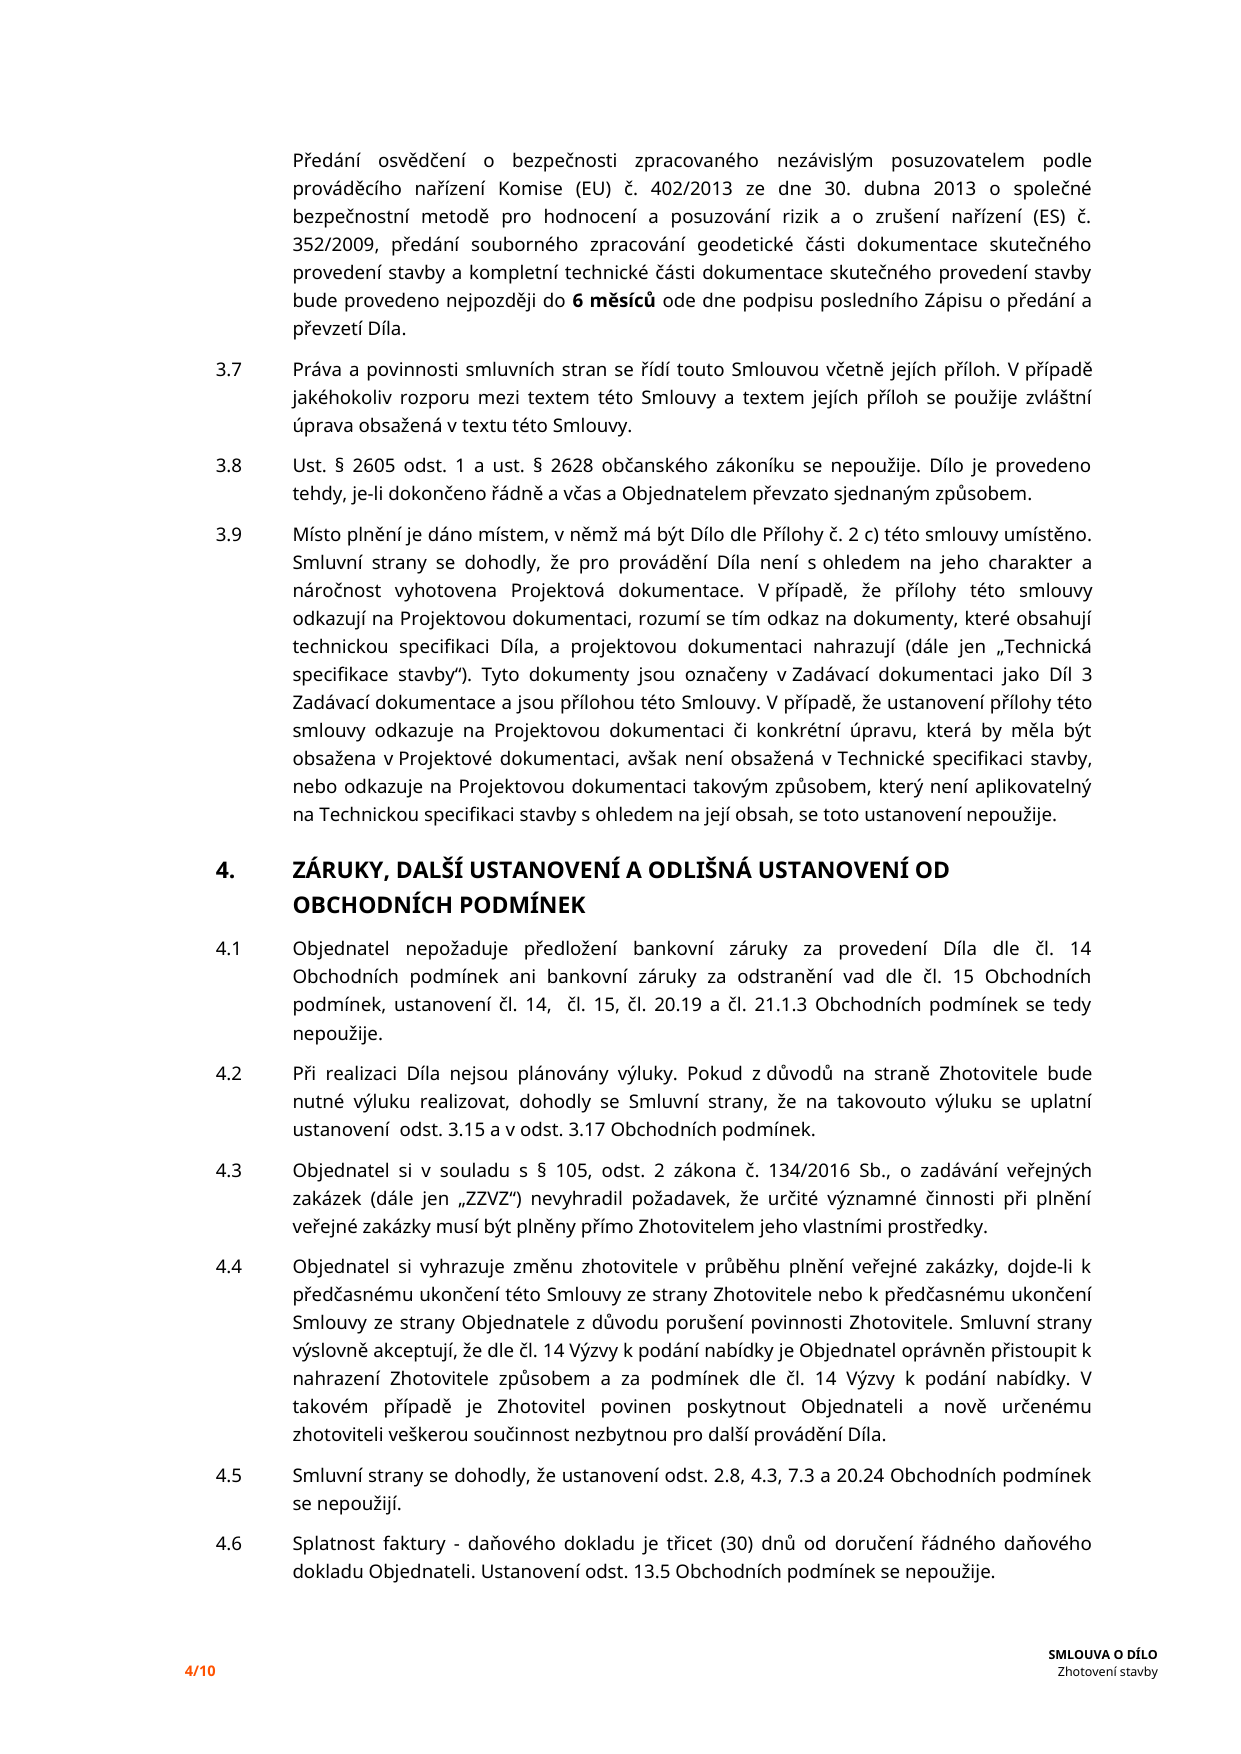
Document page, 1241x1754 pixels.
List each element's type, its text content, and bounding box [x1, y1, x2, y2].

text Místo plnění je dáno místem, v němž má být Dílo dle Přílohy č. 2 c) této smlouvy umístěno. Smluvní strany se dohodly, že pro provádění Díla není s ohledem na jeho charakter a náročnost vyhotovena Projektová dokumentace. V případě, že přílohy této smlouvy odkazují na Projektovou dokumentaci, rozumí se tím odkaz na dokumenty, které obsahují technickou specifikaci Díla, a projektovou dokumentaci nahrazují (dále jen „Technická specifikace stavby“). Tyto dokumenty jsou označeny v Zadávací dokumentaci jako Díl 3 Zadávací dokumentace a jsou přílohou této Smlouvy. V případě, že ustanovení přílohy této smlouvy odkazuje na Projektovou dokumentaci či konkrétní úpravu, která by měla být obsažena v Projektové dokumentaci, avšak není obsažená v Technické specifikaci stavby, nebo odkazuje na Projektovou dokumentaci takovým způsobem, který není aplikovatelný na Technickou specifikaci stavby s ohledem na její obsah, se toto ustanovení nepoužije. [216, 521, 1093, 827]
text Ust. § 2605 odst. 1 a ust. § 2628 občanského zákoníku se nepoužije. Dílo je provedeno tehdy, je-li dokončeno řádně a včas a Objednatelem převzato sjednaným způsobem. [216, 453, 1093, 506]
text Splatnost faktury - daňového dokladu je třicet (30) dnů od doručení řádného daňového dokladu Objednateli. Ustanovení odst. 13.5 Obchodních podmínek se nepoužije. [216, 1531, 1093, 1584]
text ZÁRUKY, DALŠÍ USTANOVENÍ A ODLIŠNÁ USTANOVENÍ OD OBCHODNÍCH PODMÍNEK [216, 854, 1093, 920]
text Předání osvědčení o bezpečnosti zpracovaného nezávislým posuzovatelem podle prováděcího nařízení Komise (EU) č. 402/2013 ze dne 30. dubna 2013 o společné bezpečnostní metodě pro hodnocení a posuzování rizik a o zrušení nařízení (ES) č. 352/2009, předání souborného zpracování geodetické části dokumentace skutečného provedení stavby a kompletní technické části dokumentace skutečného provedení stavby bude provedeno nejpozději do 6 měsíců ode dne podpisu posledního Zápisu o předání a převzetí Díla. [292, 147, 1093, 341]
text Smluvní strany se dohodly, že ustanovení odst. 2.8, 4.3, 7.3 a 20.24 Obchodních podmínek se nepoužijí. [216, 1462, 1093, 1516]
text Objednatel nepožaduje předložení bankovní záruky za provedení Díla dle čl. 14 Obchodních podmínek ani bankovní záruky za odstranění vad dle čl. 15 Obchodních podmínek, ustanovení čl. 14, čl. 15, čl. 20.19 a čl. 21.1.3 Obchodních podmínek se tedy nepoužije. [216, 936, 1093, 1045]
text Objednatel si v souladu s § 105, odst. 2 zákona č. 134/2016 Sb., o zadávání veřejných zakázek (dále jen „ZZVZ“) nevyhradil požadavek, že určité významné činnosti při plnění veřejné zakázky musí být plněny přímo Zhotovitelem jeho vlastními prostředky. [216, 1157, 1093, 1238]
text Objednatel si vyhrazuje změnu zhotovitele v průběhu plnění veřejné zakázky, dojde-li k předčasnému ukončení této Smlouvy ze strany Zhotovitele nebo k předčasnému ukončení Smlouvy ze strany Objednatele z důvodu porušení povinnosti Zhotovitele. Smluvní strany výslovně akceptují, že dle čl. 14 Výzvy k podání nabídky je Objednatel oprávněn přistoupit k nahrazení Zhotovitele způsobem a za podmínek dle čl. 14 Výzvy k podání nabídky. V takovém případě je Zhotovitel povinen poskytnout Objednateli a nově určenému zhotoviteli veškerou součinnost nezbytnou pro další provádění Díla. [216, 1253, 1093, 1447]
text Při realizaci Díla nejsou plánovány výluky. Pokud z důvodů na straně Zhotovitele bude nutné výluku realizovat, dohodly se Smluvní strany, že na takovouto výluku se uplatní ustanovení odst. 3.15 a v odst. 3.17 Obchodních podmínek. [216, 1060, 1093, 1142]
text Práva a povinnosti smluvních stran se řídí touto Smlouvou včetně jejích příloh. V případě jakéhokoliv rozporu mezi textem této Smlouvy a textem jejích příloh se použije zvláštní úprava obsažená v textu této Smlouvy. [216, 356, 1093, 438]
